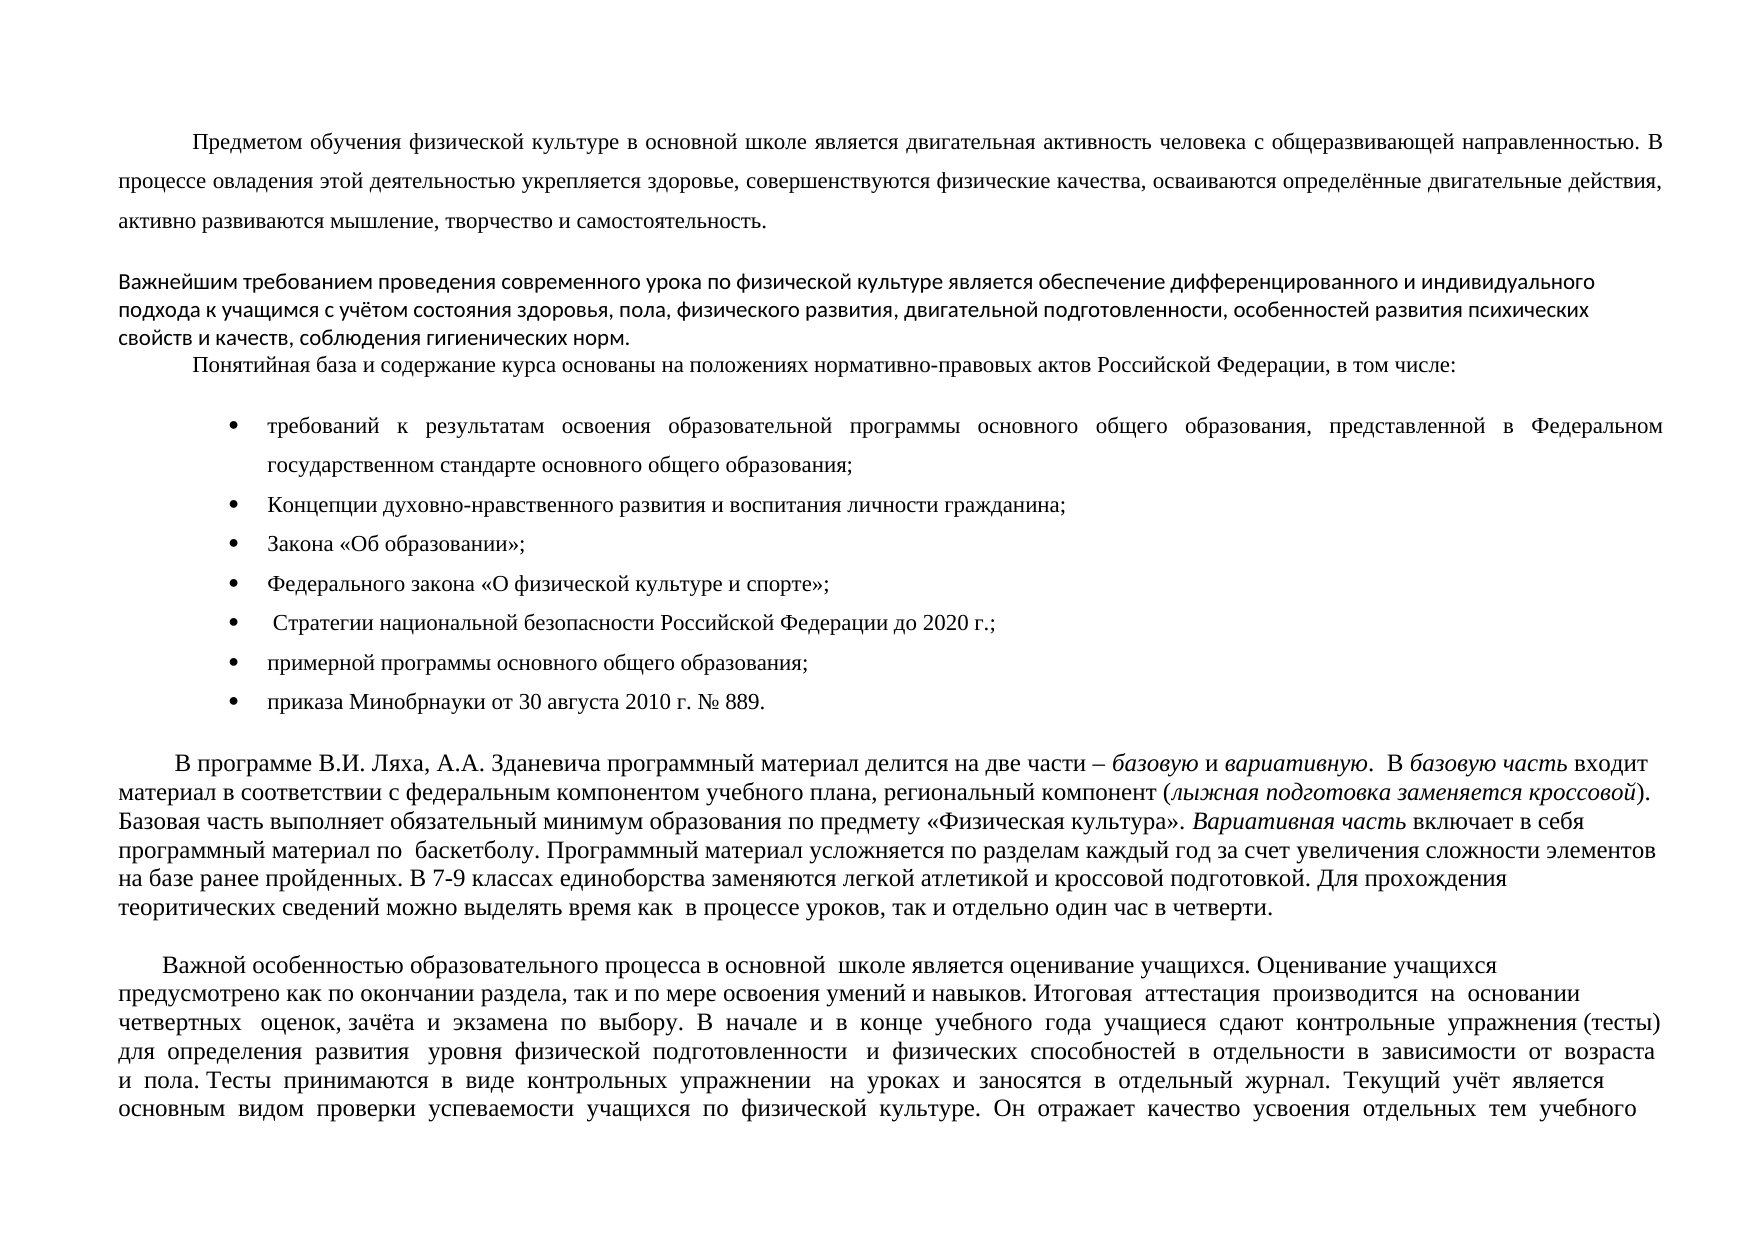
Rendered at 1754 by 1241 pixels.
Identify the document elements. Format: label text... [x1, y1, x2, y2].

list Федерального закона «О физической культуре и спорте»; [229, 570, 1665, 596]
list примерной программы основного общего образования; [229, 649, 1665, 675]
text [118, 950, 1665, 1122]
list Стратегии национальной безопасности Российской Федерации до 2020 г.; [229, 609, 1665, 636]
text Понятийная база и содержание курса основаны на положениях нормативно-правовых актов Российской Федерации, в том числе: [118, 351, 1665, 378]
list требований к результатам освоения образовательной программы основного общего образования, представленной в Федеральном государственном стандарте основного общего образования; [229, 412, 1665, 478]
text В программе В.И. Ляха, А.А. Зданевича программный материал делится на две части – базовую и вариативную. В базовую часть входит материал в соответствии с федеральным компонентом учебного плана, региональный компонент (лыжная подготовка заменяется кроссовой). Базовая часть выполняет обязательный минимум образования по предмету «Физическая культура». Вариативная часть включает в себя программный материал по баскетболу. Программный материал усложняется по разделам каждый год за счет увеличения сложности элементов на базе ранее пройденных. В 7-9 классах единоборства заменяются легкой атлетикой и кроссовой подготовкой. Для прохождения теоритических сведений можно выделять время как в процессе уроков, так и отдельно один час в четверти. [118, 748, 1665, 921]
list Концепции духовно-нравственного развития и воспитания личности гражданина; [229, 491, 1665, 517]
list Закона «Об образовании»; [229, 530, 1665, 557]
list приказа Минобрнауки от 30 августа 2010 г. № 889. [229, 688, 1665, 714]
text Предметом обучения физической культуре в основной школе является двигательная активность человека с общеразвивающей направленностью. В процессе овладения этой деятельностью укрепляется здоровье, совершенствуются физические качества, осваиваются определённые двигательные действия, активно развиваются мышление, творчество и самостоятельность. [118, 128, 1665, 233]
text Важнейшим требованием проведения современного урока по физической культуре является обеспечение дифференцированного и индивидуального подхода к учащимся с учётом состояния здоровья, пола, физического развития, двигательной подготовленности, особенностей развития психических свойств и качеств, соблюдения гигиенических норм. [118, 267, 1665, 351]
